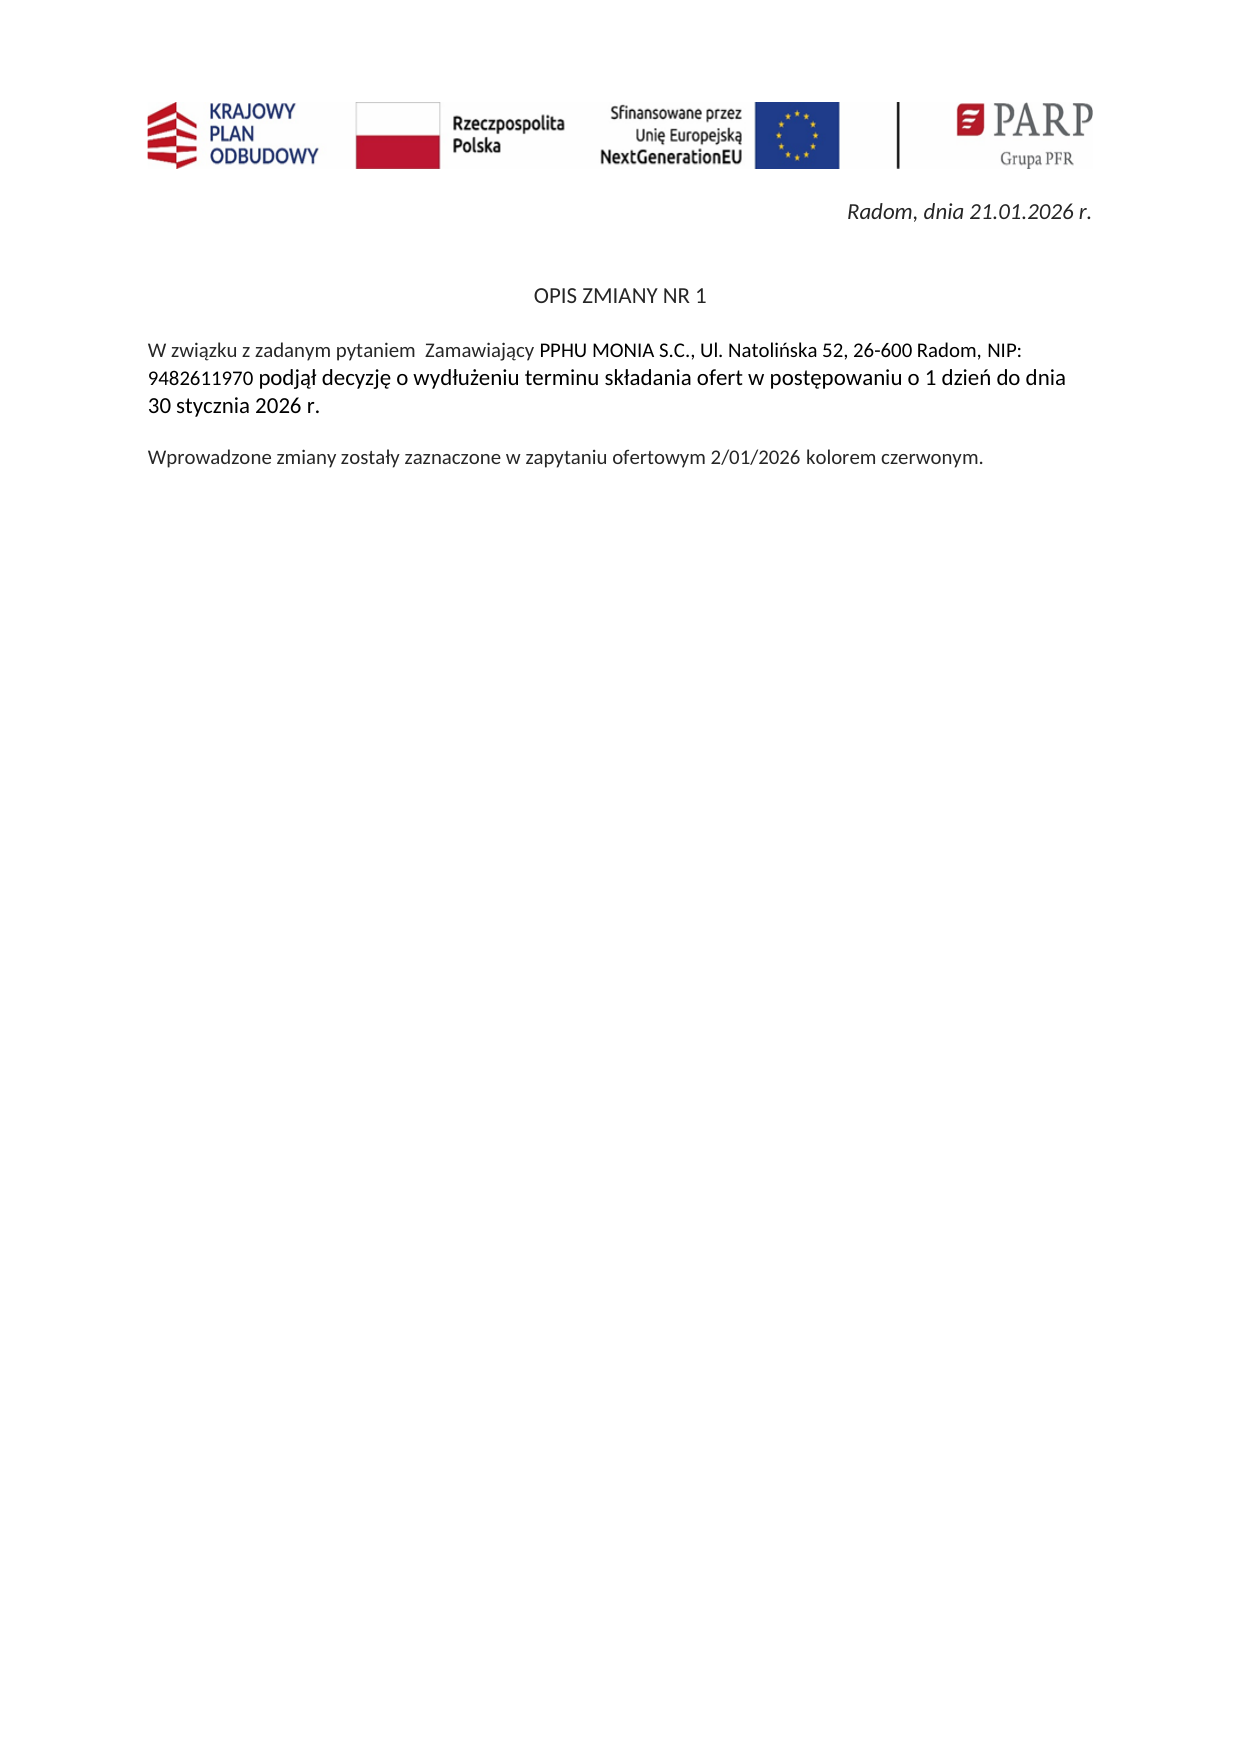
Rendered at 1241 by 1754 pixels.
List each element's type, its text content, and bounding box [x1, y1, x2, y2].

text OPIS ZMIANY NR 1 [148, 282, 1093, 309]
text W związku z zadanym pytaniem Zamawiający PPHU MONIA S.C., Ul. Natolińska 52, 26-600 Radom, NIP: 9482611970 podjął decyzję o wydłużeniu terminu składania ofert w postępowaniu o 1 dzień do dnia 30 stycznia 2026 r. [148, 338, 1093, 419]
text Wprowadzone zmiany zostały zaznaczone w zapytaniu ofertowym 2/01/2026 kolorem czerwonym. [148, 444, 1093, 470]
picture [147, 102, 1093, 169]
text Radom, dnia 21.01.2026 r. [148, 197, 1093, 226]
